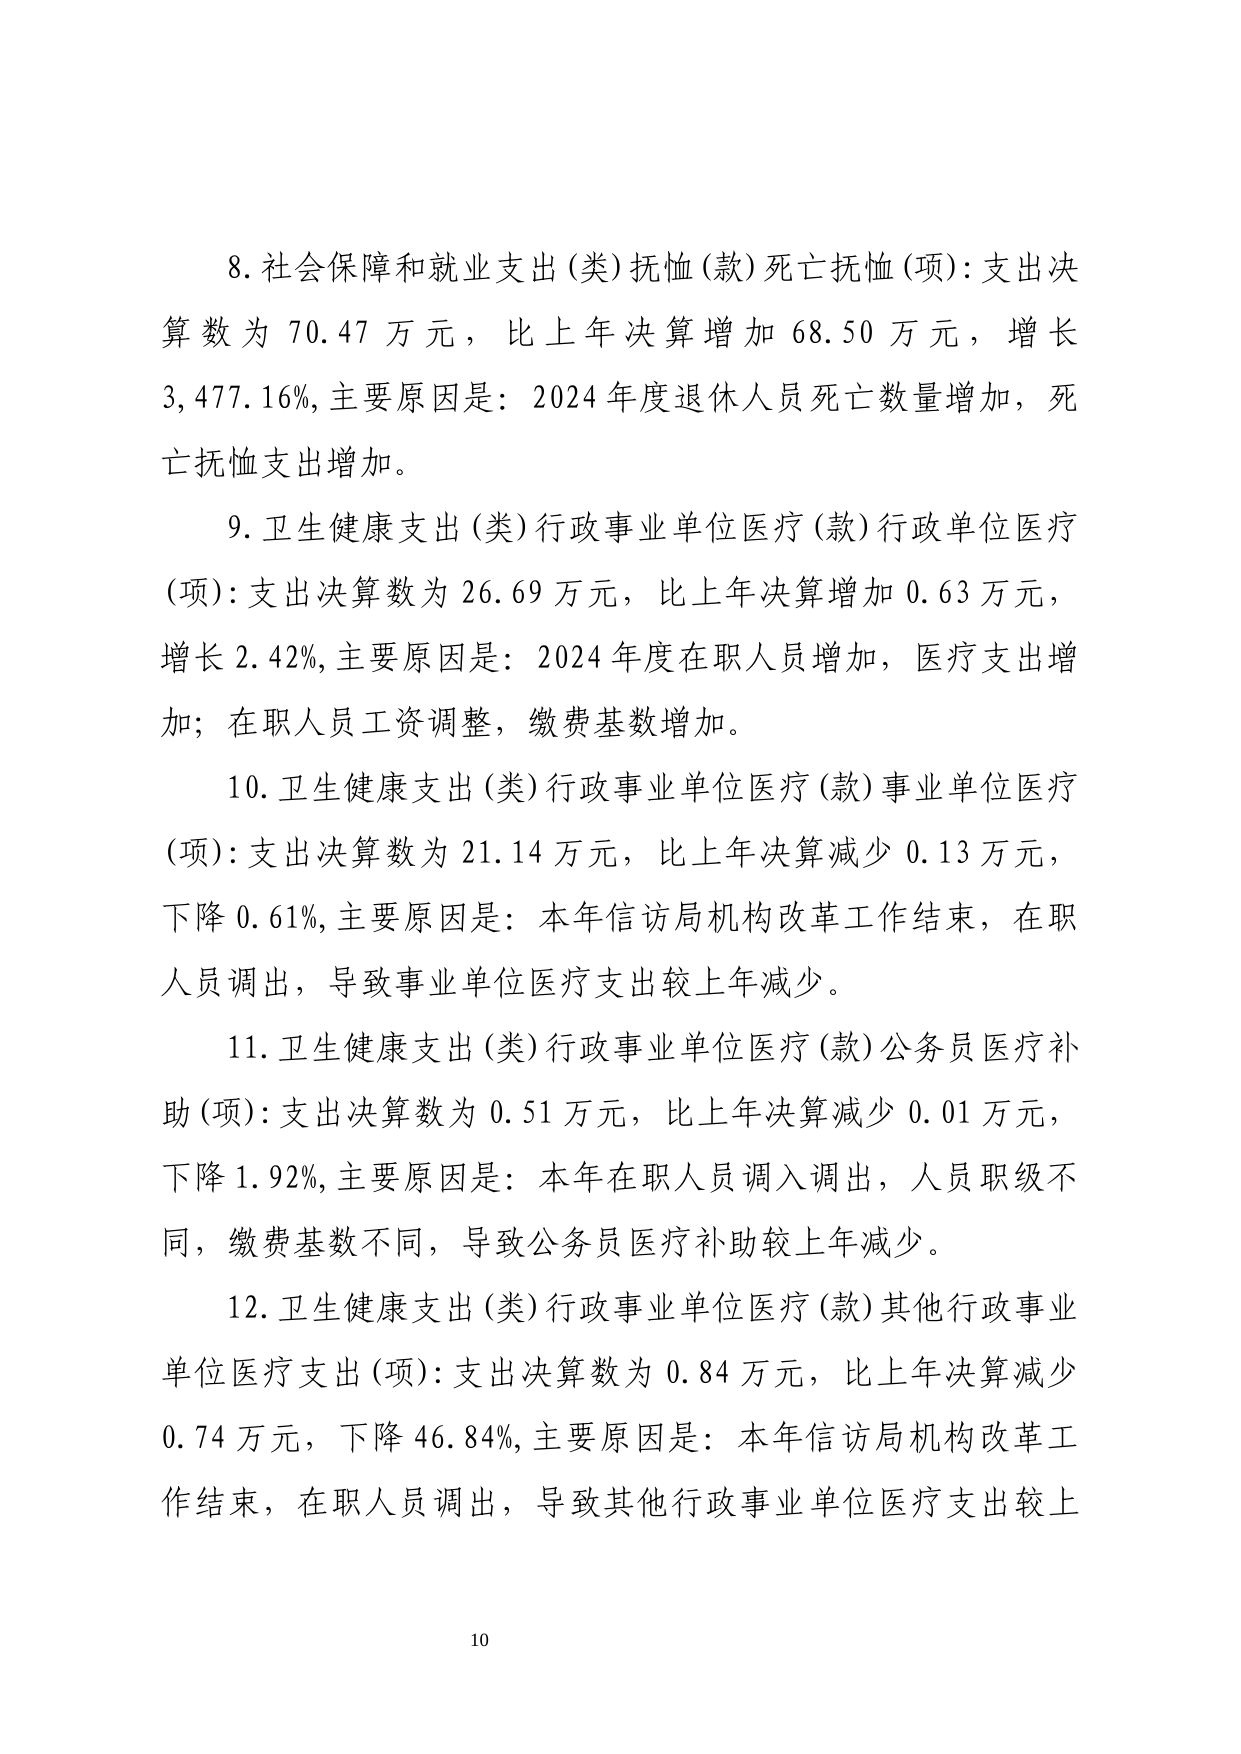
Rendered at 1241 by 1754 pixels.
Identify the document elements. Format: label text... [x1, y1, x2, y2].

text 10.卫生健康支出(类)行政事业单位医疗(款)事业单位医疗(项):支出决算数为21.14万元，比上年决算减少0.13万元，下降0.61%,主要原因是：本年信访局机构改革工作结束，在职人员调出，导致事业单位医疗支出较上年减少。 [159, 753, 1081, 1013]
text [159, 1273, 1081, 1533]
text 9.卫生健康支出(类)行政事业单位医疗(款)行政单位医疗(项):支出决算数为26.69万元，比上年决算增加0.63万元，增长2.42%,主要原因是：2024年度在职人员增加，医疗支出增加；在职人员工资调整，缴费基数增加。 [159, 493, 1081, 753]
text 8.社会保障和就业支出(类)抚恤(款)死亡抚恤(项):支出决算数为70.47万元，比上年决算增加68.50万元，增长3,477.16%,主要原因是：2024年度退休人员死亡数量增加，死亡抚恤支出增加。 [159, 233, 1081, 493]
text 11.卫生健康支出(类)行政事业单位医疗(款)公务员医疗补助(项):支出决算数为0.51万元，比上年决算减少0.01万元，下降1.92%,主要原因是：本年在职人员调入调出，人员职级不同，缴费基数不同，导致公务员医疗补助较上年减少。 [159, 1013, 1081, 1273]
